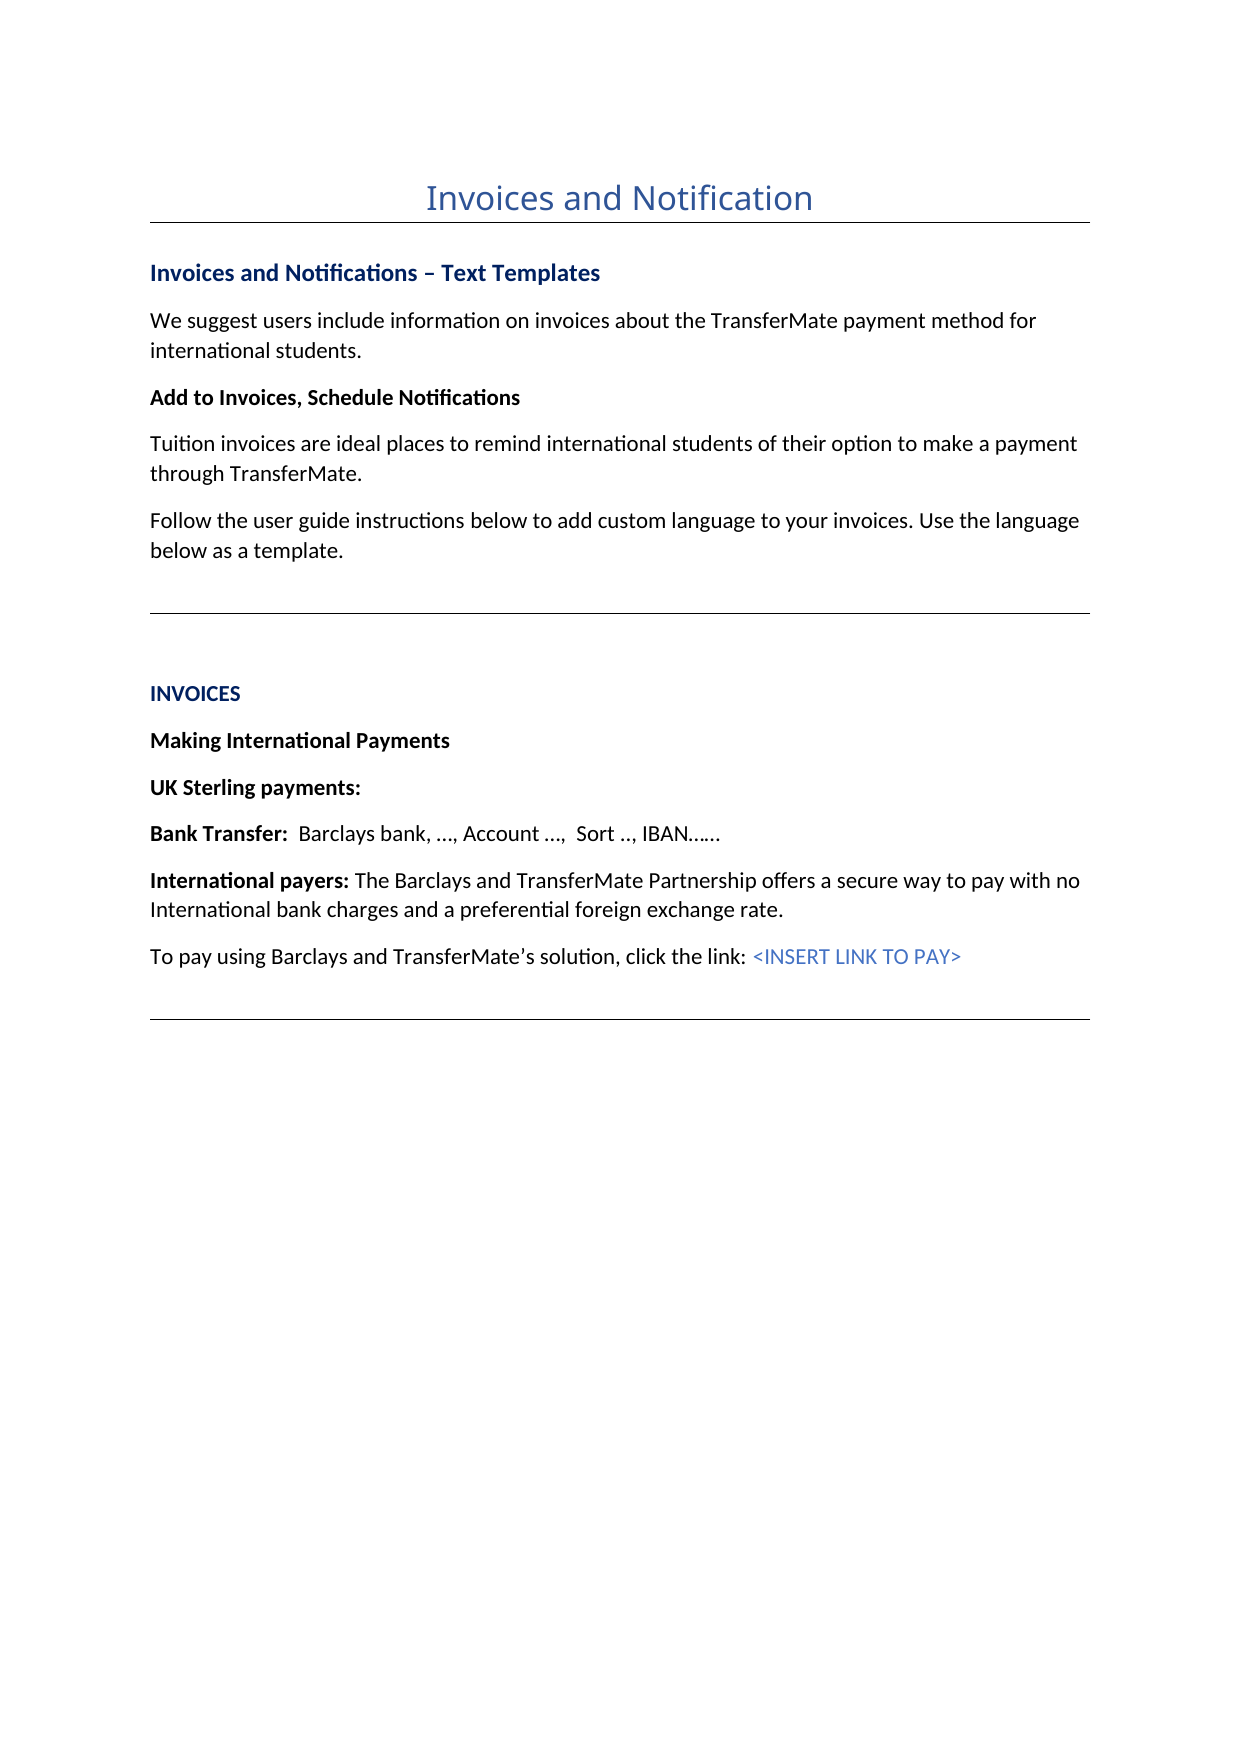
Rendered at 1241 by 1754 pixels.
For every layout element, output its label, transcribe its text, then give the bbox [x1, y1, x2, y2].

text Bank Transfer: Barclays bank, …, Account …, Sort .., IBAN…… [150, 819, 1090, 847]
text International payers: The Barclays and TransferMate Partnership offers a secure way to pay with no International bank charges and a preferential foreign exchange rate. [150, 866, 1090, 924]
text Add to Invoices, Schedule Notifications [150, 383, 1090, 411]
text Making International Payments [150, 726, 1090, 754]
text INVOICES [150, 679, 1090, 707]
text Follow the user guide instructions below to add custom language to your invoices. Use the language below as a template. [150, 506, 1090, 564]
text Tuition invoices are ideal places to remind international students of their option to make a payment through TransferMate. [150, 429, 1090, 487]
text We suggest users include information on invoices about the TransferMate payment method for international students. [150, 306, 1090, 364]
subtitle Invoices and Notification [150, 175, 1090, 222]
text Invoices and Notifications – Text Templates [150, 227, 1090, 288]
text To pay using Barclays and TransferMate’s solution, click the link: <INSERT LINK TO PAY> [150, 942, 1090, 970]
text UK Sterling payments: [150, 773, 1090, 801]
